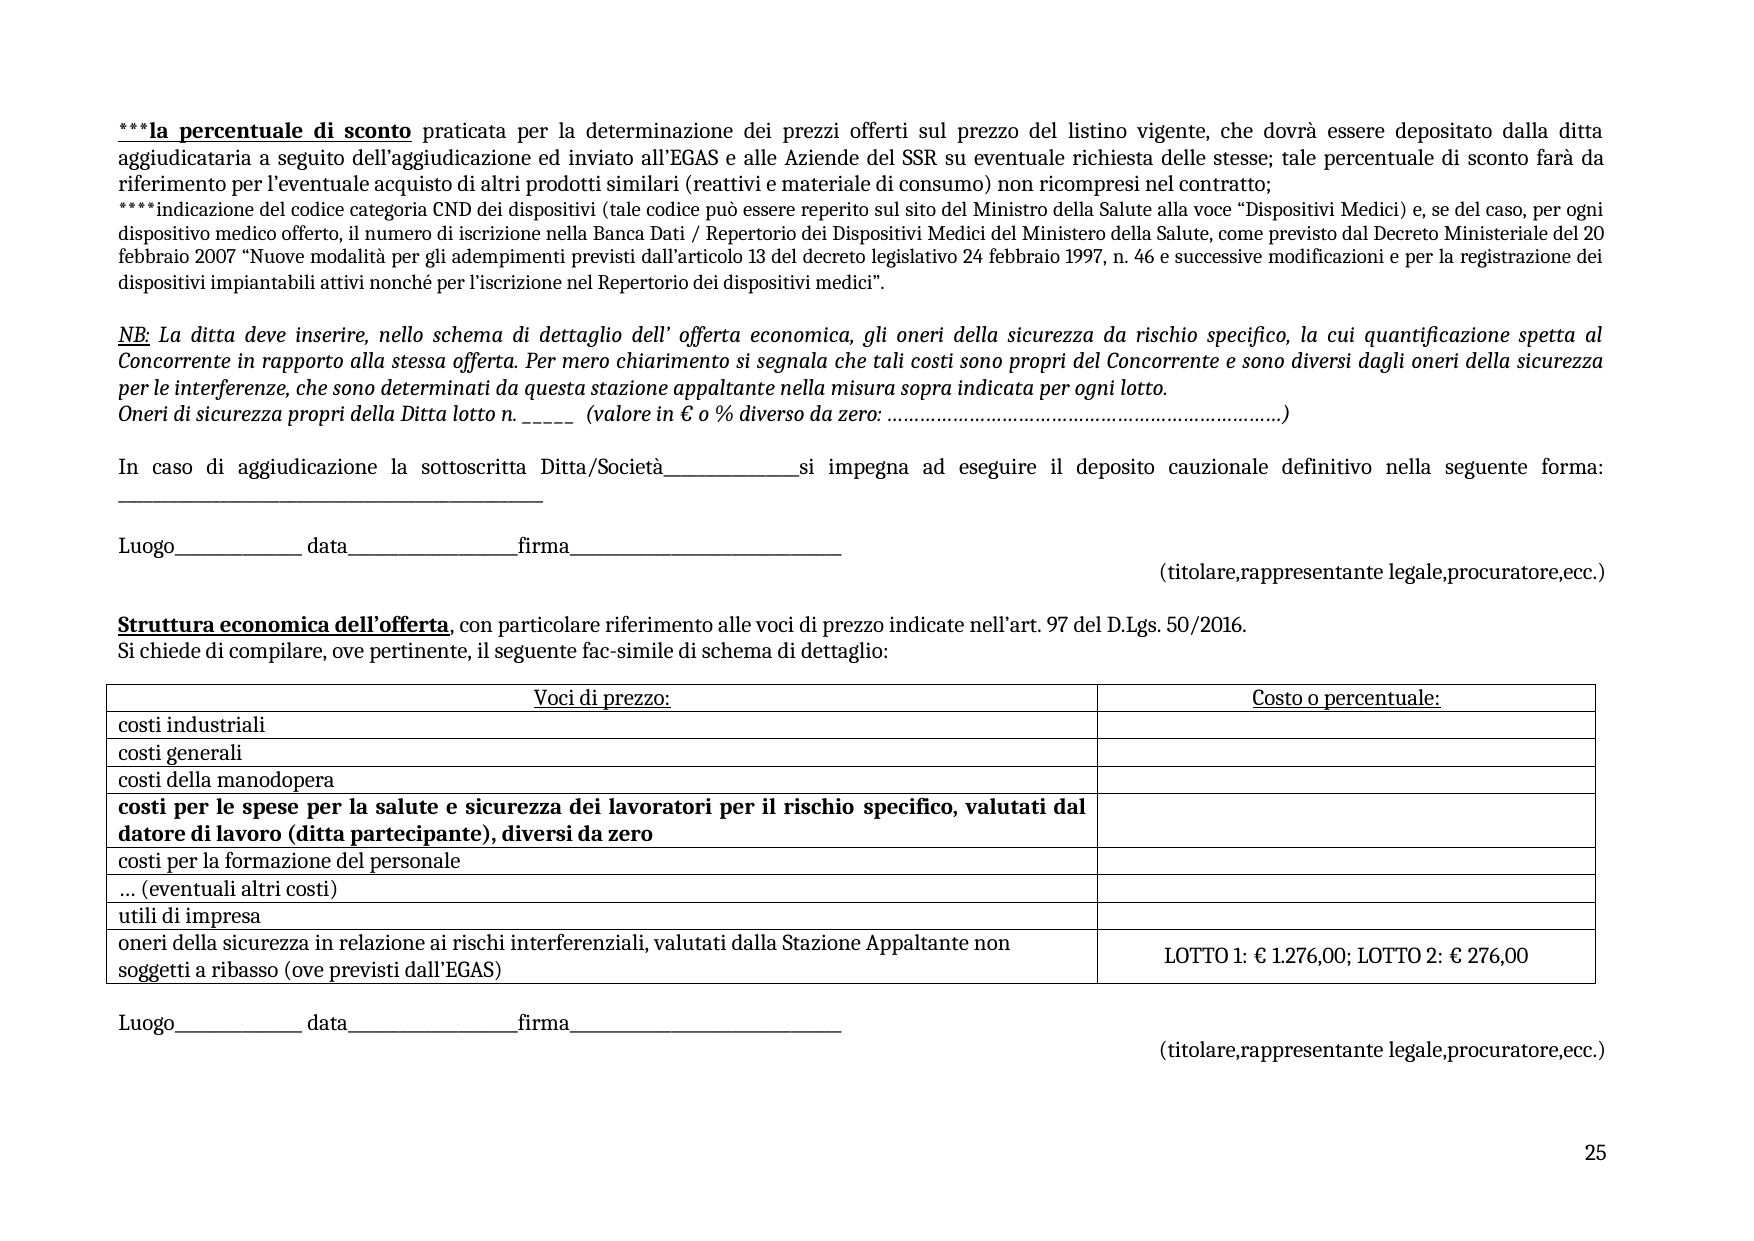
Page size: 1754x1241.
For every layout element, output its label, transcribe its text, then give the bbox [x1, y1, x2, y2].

text ***la percentuale di sconto praticata per la determinazione dei prezzi offerti sul prezzo del listino vigente, che dovrà essere depositato dalla ditta aggiudicataria a seguito dell’aggiudicazione ed inviato all’EGAS e alle Aziende del SSR su eventuale richiesta delle stesse; tale percentuale di sconto farà da riferimento per l’eventuale acquisto di altri prodotti similari (reattivi e materiale di consumo) non ricompresi nel contratto; [118, 118, 1606, 197]
table_cell costi per le spese per la salute e sicurezza dei lavoratori per il rischio specifico, valutati dal datore di lavoro (ditta partecipante), diversi da zero [107, 794, 1097, 847]
text (titolare,rappresentante legale,procuratore,ecc.) [118, 1037, 1606, 1063]
table_cell costi della manodopera [107, 767, 1097, 793]
text Oneri di sicurezza propri della Ditta lotto n. _____ (valore in € o % diverso da zero: ………………………………………………………………) [118, 401, 1606, 427]
table_cell LOTTO 1: € 1.276,00; LOTTO 2: € 276,00 [1098, 930, 1595, 983]
table_cell [1098, 848, 1595, 874]
table_cell costi industriali [107, 712, 1097, 738]
table_cell costi generali [107, 739, 1097, 766]
text Si chiede di compilare, ove pertinente, il seguente fac-simile di schema di dettaglio: [118, 638, 1606, 664]
table_cell … (eventuali altri costi) [107, 875, 1097, 902]
text In caso di aggiudicazione /Società________________si impegna ad eseguire il deposito cauzionale definitivo nella seguente forma: __________________________________________________ [118, 453, 1606, 506]
text Luogo_______________ data____________________firma________________________________ [118, 533, 1606, 559]
table_cell costi per la formazione del personale [107, 848, 1097, 874]
text Struttura economica dell’offerta, con particolare riferimento alle voci di prezzo indicate nell’art. 97 del D.Lgs. 50/2016. [118, 612, 1606, 638]
table_cell [1098, 794, 1595, 847]
text (titolare,rappresentante legale,procuratore,ecc.) [118, 559, 1606, 585]
table_cell [1098, 875, 1595, 902]
table_header Voci di prezzo: [107, 685, 1097, 711]
text ****indicazione del codice categoria CND dei dispositivi (tale codice può essere reperito sul sito del Ministro della Salute alla voce “Dispositivi Medici) e, se del caso, per ogni dispositivo medico offerto, il numero di iscrizione nella Banca Dati / Repertorio dei Dispositivi Medici del Ministero della Salute, come previsto dal Decreto Ministeriale del 20 febbraio 2007 “Nuove modalità per gli adempimenti previsti dall’articolo 13 del decreto legislativo 24 febbraio 1997, n. 46 e successive modificazioni e per la registrazione dei dispositivi impiantabili attivi nonché per l’iscrizione nel Repertorio dei dispositivi medici”. [118, 197, 1606, 322]
table_cell [1098, 739, 1595, 766]
table_cell utili di impresa [107, 903, 1097, 929]
table_cell [1098, 903, 1595, 929]
table_header Costo o percentuale: [1098, 685, 1595, 711]
text Luogo_______________ data____________________firma________________________________ [118, 1010, 1606, 1037]
table_cell [1098, 767, 1595, 793]
table_cell oneri della sicurezza in relazione ai rischi interferenziali, valutati dalla Stazione Appaltante non soggetti a ribasso (ove previsti dall’EGAS) [107, 930, 1097, 983]
text NB: La ditta deve inserire, nello schema di dettaglio dell’ offerta economica, gli oneri della sicurezza da rischio specifico, la cui quantificazione spetta al Concorrente in rapporto alla stessa offerta. Per mero chiarimento si segnala che tali costi sono propri del Concorrente e sono diversi dagli oneri della sicurezza per le interferenze, che sono determinati da questa stazione appaltante nella misura sopra indicata per ogni lotto. [118, 322, 1606, 401]
table_cell [1098, 712, 1595, 738]
